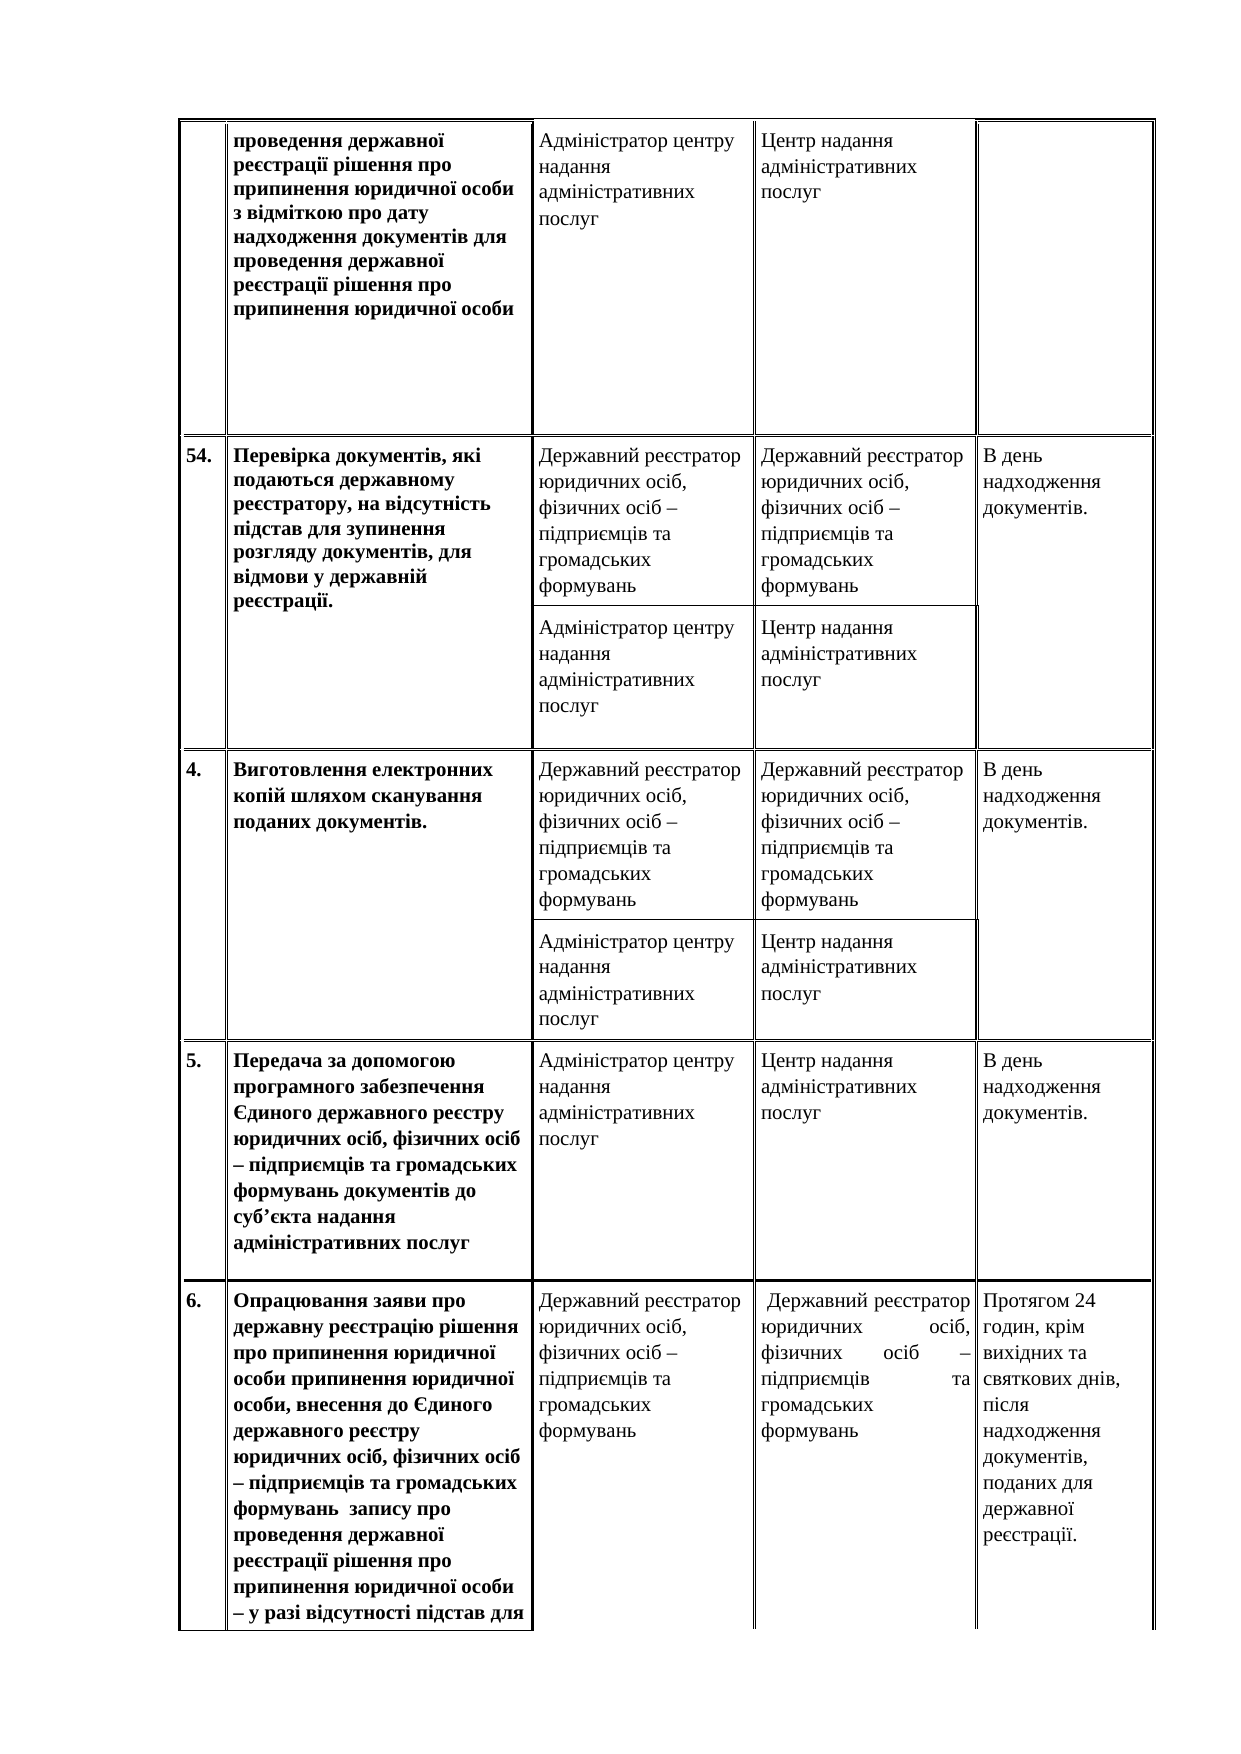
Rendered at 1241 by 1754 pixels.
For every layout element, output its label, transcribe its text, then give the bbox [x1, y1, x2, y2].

table_cell Адміністратор центру надання адміністративних послуг [534, 1042, 753, 1279]
table_cell В день надходження документів. [977, 1039, 1154, 1279]
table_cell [755, 1282, 977, 1630]
table_cell Державний реєстратор юридичних осіб, фізичних осіб – підприємців та громадських формувань [756, 437, 975, 605]
table_cell Адміністратор центру надання адміністративних послуг [532, 119, 754, 434]
table_cell Адміністратор центру надання адміністративних послуг [534, 606, 753, 747]
table_cell Державний реєстратор юридичних осіб, фізичних осіб – підприємців та громадських формувань [534, 751, 753, 919]
table_cell Державний реєстратор юридичних осіб, фізичних осіб – підприємців та громадських формувань [534, 437, 753, 605]
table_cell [228, 1282, 531, 1630]
table_cell Центр надання адміністративних послуг [756, 606, 975, 747]
table_cell [180, 434, 227, 747]
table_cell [227, 122, 532, 434]
table_cell Адміністратор центру надання адміністративних послуг [534, 920, 753, 1039]
table_cell 6. [181, 1279, 225, 1630]
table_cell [977, 1279, 1152, 1630]
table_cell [534, 1282, 754, 1630]
table_cell Виготовлення електронних копій шляхом сканування поданих документів. [228, 751, 531, 1039]
table_cell Центр надання адміністративних послуг [756, 920, 975, 1039]
table_cell 4. [181, 748, 225, 1039]
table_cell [977, 122, 1152, 434]
table_cell В день надходження документів. [977, 434, 1154, 747]
table_cell Перевірка документів, які подаються державному реєстратору, на відсутність підстав для зупинення розгляду документів, для відмови у державній реєстрації. [228, 437, 531, 747]
table_cell Передача за допомогою програмного забезпечення Єдиного державного реєстру юридичних осіб, фізичних осіб – підприємців та громадських формувань документів до суб’єкта надання адміністративних послуг [228, 1042, 531, 1279]
table_cell В день надходження документів. [978, 748, 1153, 1039]
table_cell Державний реєстратор юридичних осіб, фізичних осіб – підприємців та громадських формувань [756, 751, 975, 919]
table_cell Центр надання адміністративних послуг [755, 119, 977, 434]
table_cell 5. [180, 1039, 227, 1279]
table_cell [181, 122, 227, 434]
table_cell Центр надання адміністративних послуг [756, 1042, 975, 1279]
